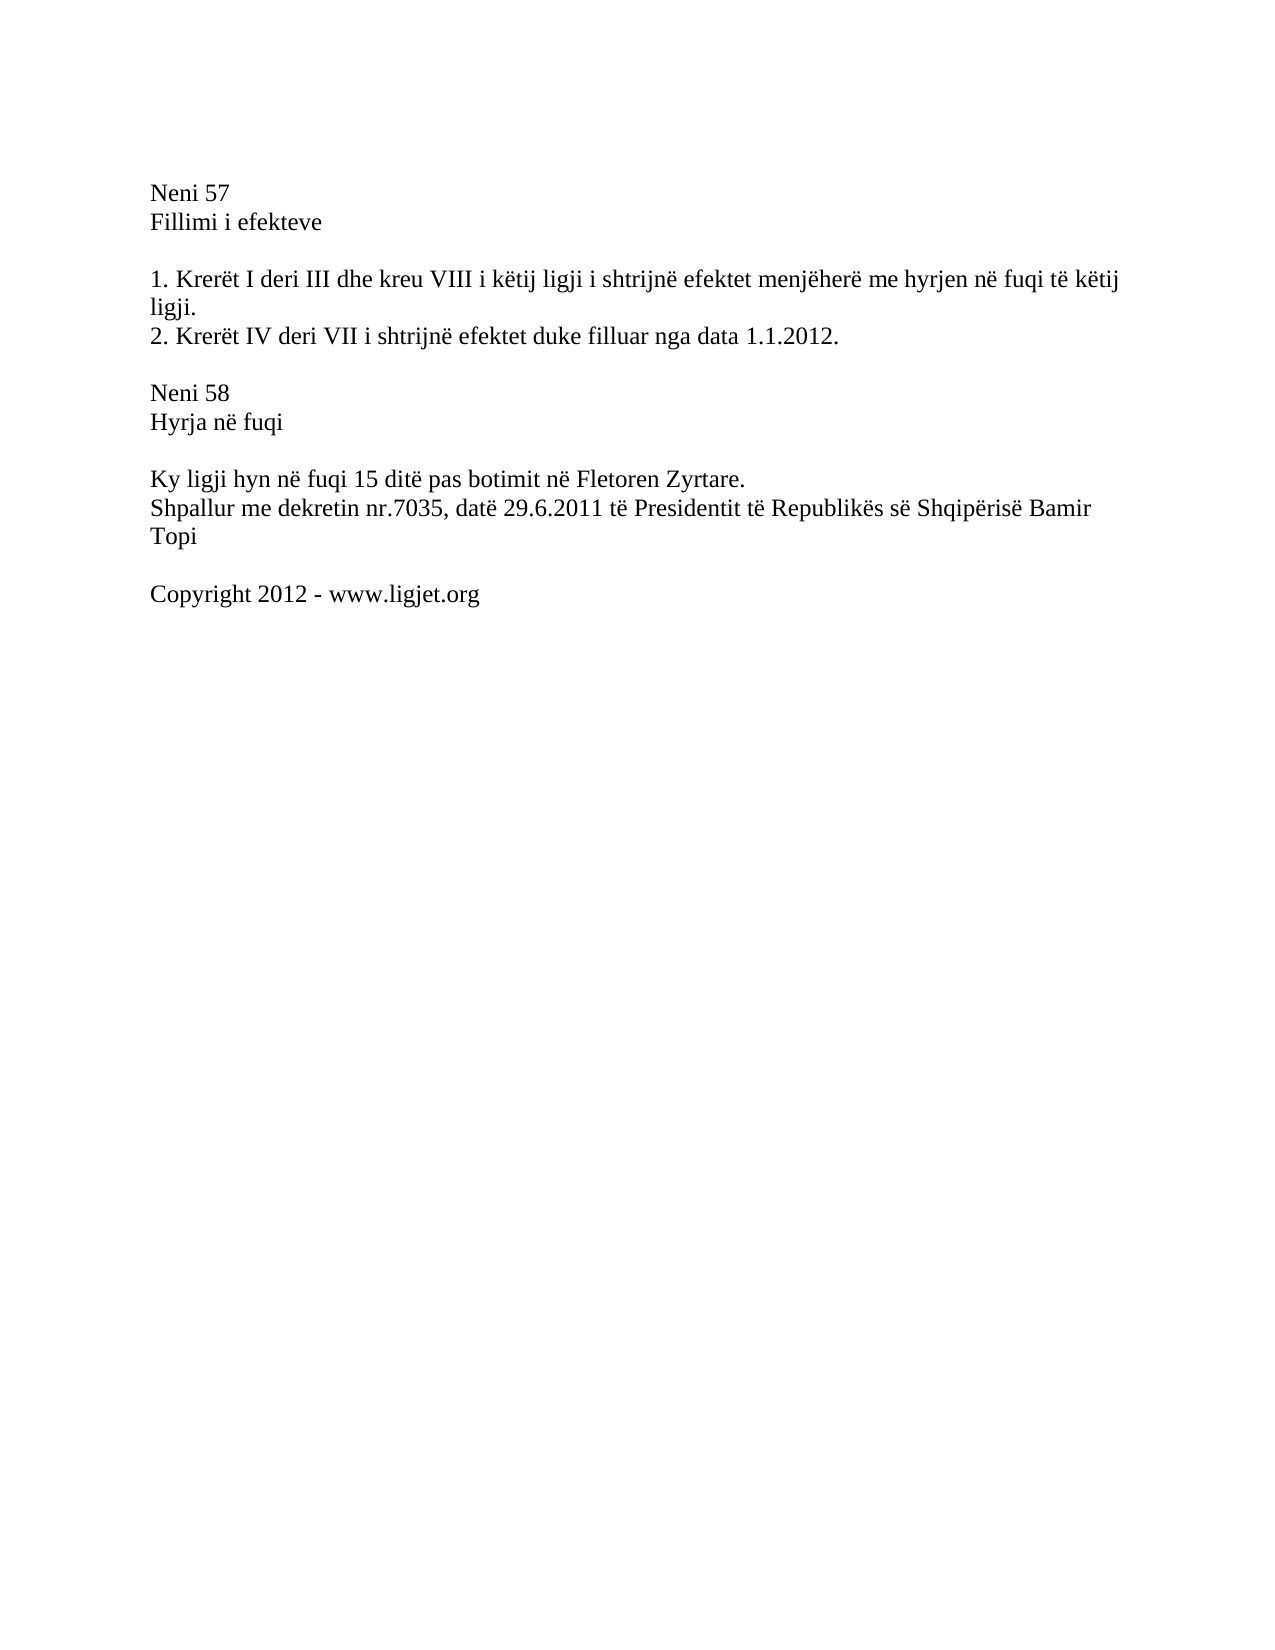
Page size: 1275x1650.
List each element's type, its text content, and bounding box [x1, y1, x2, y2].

text Neni 58 Hyrja në fuqi [150, 379, 285, 435]
text Fillimi i efekteve [150, 207, 1135, 235]
list Krerët I deri III dhe kreu VIII i këtij ligji i shtrijnë efektet menjëherë me hyrjen në fuqi të këtij ligji. [150, 264, 1119, 321]
list Krerët IV deri VII i shtrijnë efektet duke filluar nga data 1.1.2012. [150, 321, 1135, 350]
text Shpallur me dekretin nr.7035, datë 29.6.2011 të Presidentit të Republikës së Shqipërisë Bamir Topi [150, 493, 1135, 550]
text Neni 57 [150, 178, 1135, 206]
text Copyright 2012 - www.ligjet.org [150, 579, 1135, 608]
text Ky ligji hyn në fuqi 15 ditë pas botimit në Fletoren Zyrtare. [150, 464, 1135, 493]
